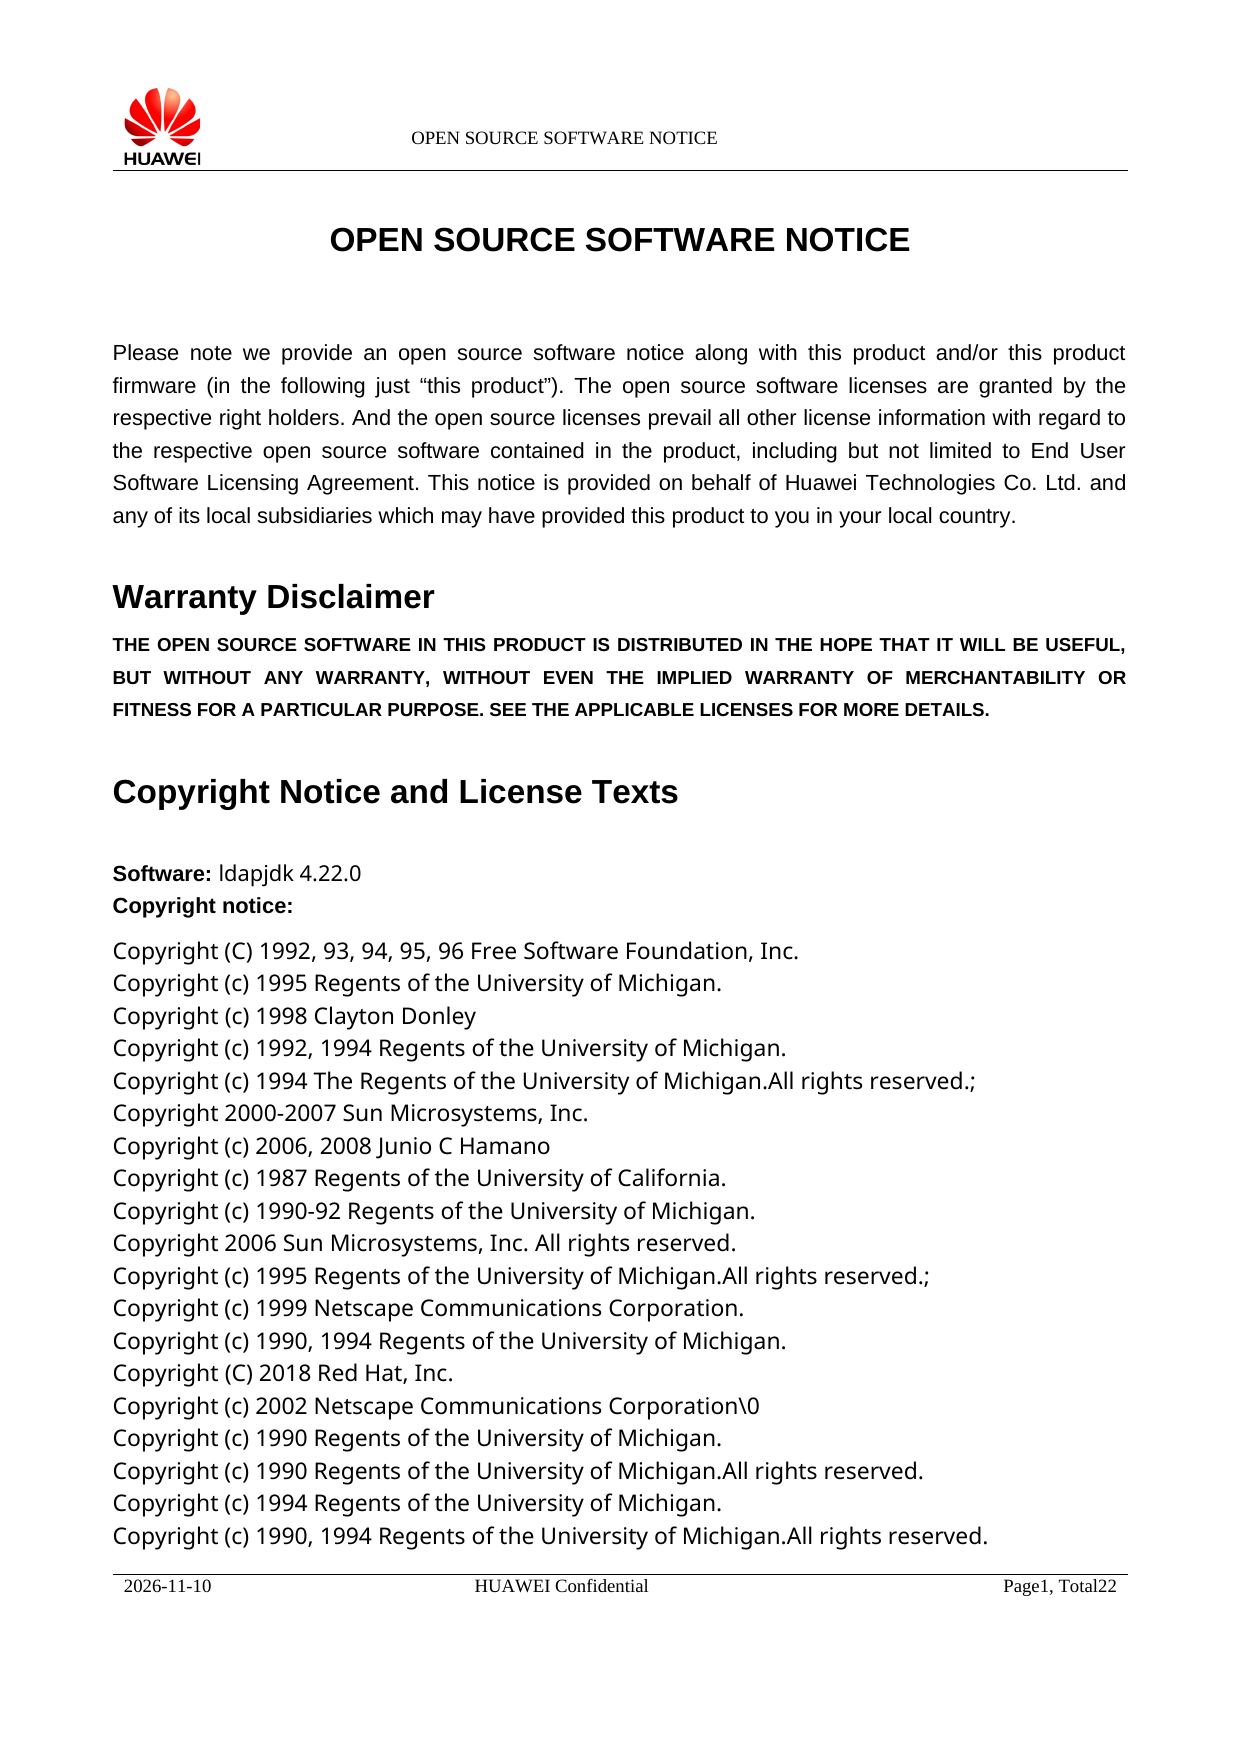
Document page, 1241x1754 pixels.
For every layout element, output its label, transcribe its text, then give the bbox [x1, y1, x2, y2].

text The open source software in this product is distributed in the hope that it will be useful, but WITHOUT ANY WARRANTY, without even the implied warranty of MERCHANTABILITY or FITNESS FOR A PARTICULAR PURPOSE. See the applicable licenses for more details. [112, 629, 1128, 726]
text Please note we provide an open source software notice along with this product and/or this product firmware (in the following just “this product”). The open source software licenses are granted by the respective right holders. And the open source licenses prevail all other license information with regard to the respective open source software contained in the product, including but not limited to End User Software Licensing Agreement. This notice is provided on behalf of Huawei Technologies Co. Ltd. and any of its local subsidiaries which may have provided this product to you in your local country. [112, 336, 1128, 531]
text Copyright Notice and License Texts [112, 759, 1128, 824]
text Copyright notice: [112, 889, 1128, 921]
text Copyright (C) 1992, 93, 94, 95, 96 Free Software Foundation, Inc. Copyright (c) 1995 Regents of the University of Michigan. Copyright (c) 1998 Clayton Donley Copyright (c) 1992, 1994 Regents of the University of Michigan. Copyright (c) 1994 The Regents of the University of Michigan.All rights reserved.; Copyright 2000-2007 Sun Microsystems, Inc. [112, 934, 1128, 1129]
picture [124, 88, 201, 165]
text Warranty Disclaimer [112, 564, 1128, 629]
text OPEN SOURCE SOFTWARE NOTICE [112, 206, 1128, 271]
title Software: ldapjdk 4.22.0 [112, 856, 1128, 889]
